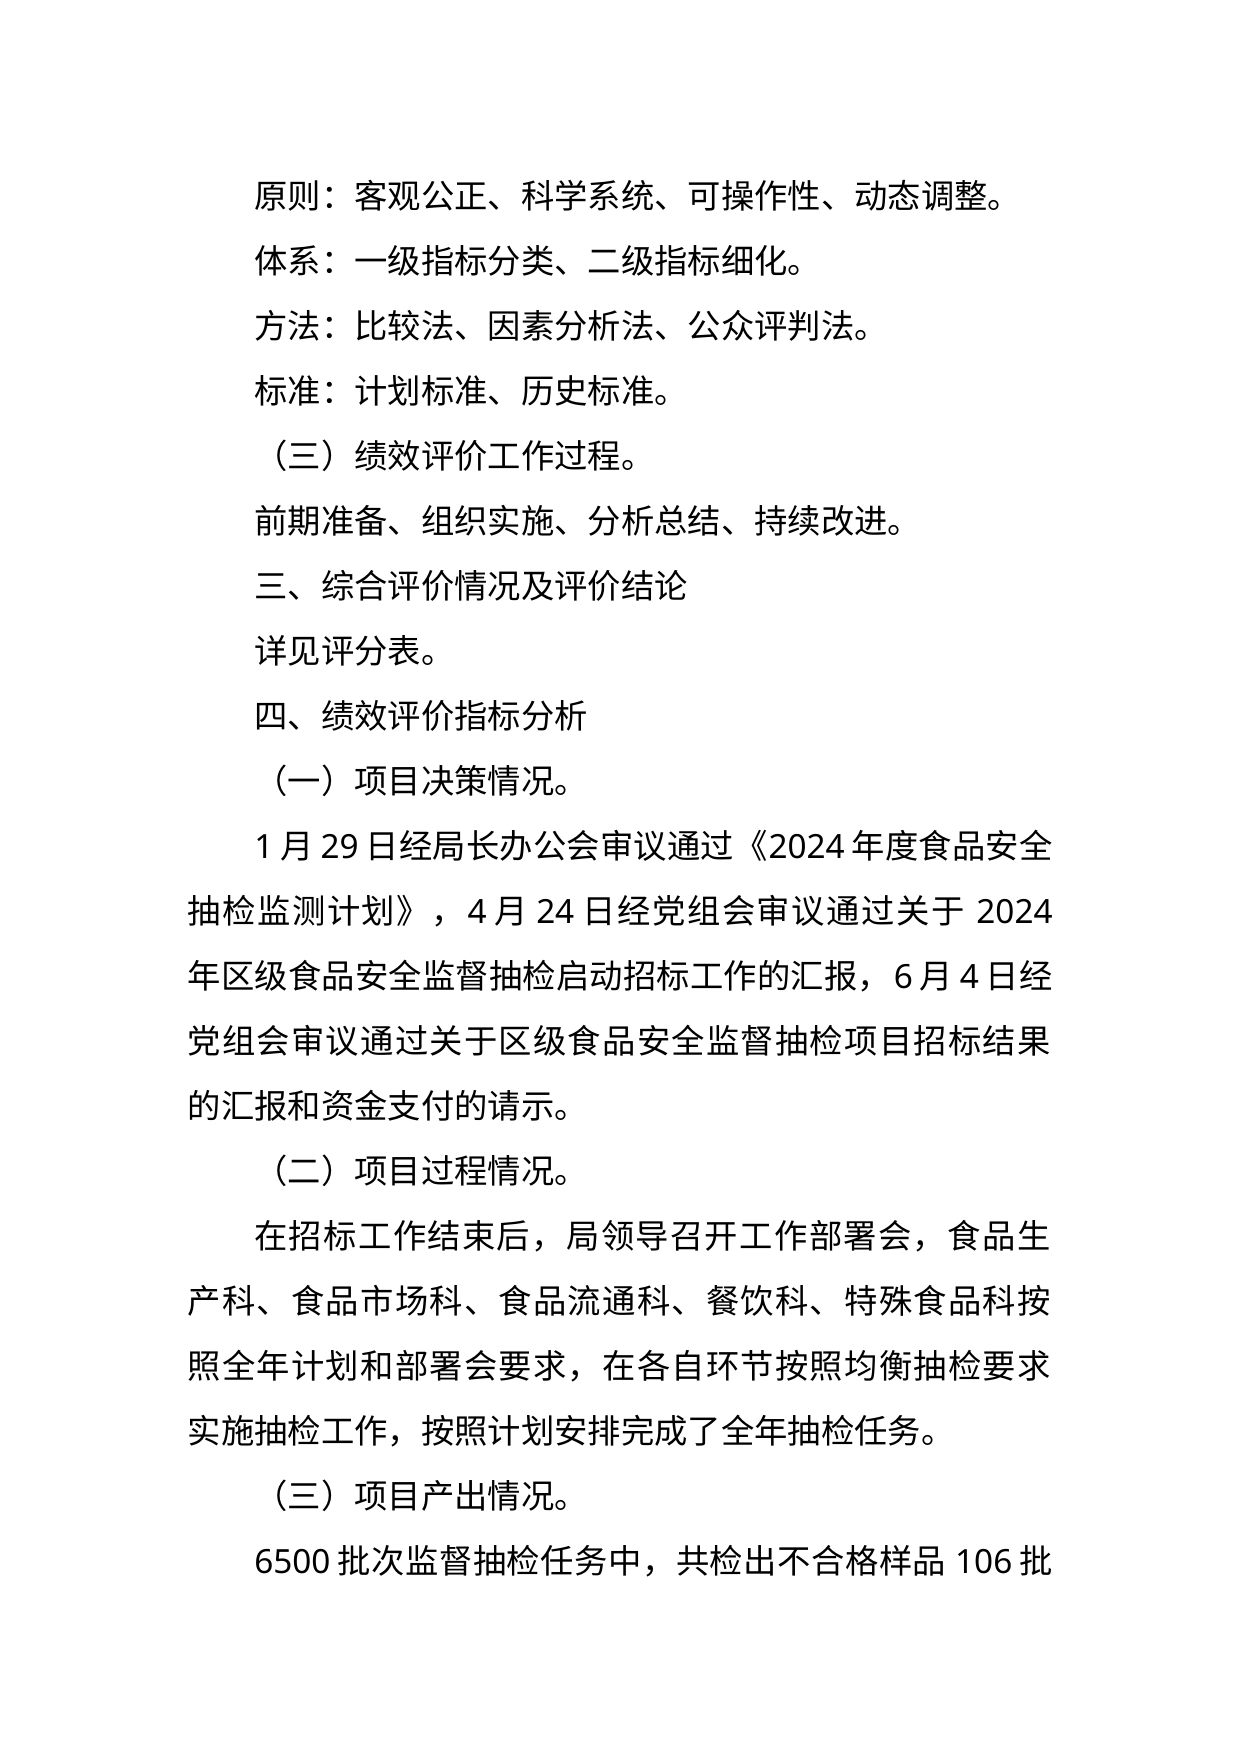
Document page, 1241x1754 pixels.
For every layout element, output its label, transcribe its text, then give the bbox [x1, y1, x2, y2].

text 方法：比较法、因素分析法、公众评判法。 [187, 292, 1053, 357]
text （二）项目过程情况。 [187, 1137, 1053, 1202]
text 详见评分表。 [187, 617, 1053, 682]
text 三、综合评价情况及评价结论 [187, 552, 1053, 617]
text 标准：计划标准、历史标准。 [187, 357, 1053, 422]
text （三）绩效评价工作过程。 [187, 422, 1053, 487]
text 前期准备、组织实施、分析总结、持续改进。 [187, 487, 1053, 552]
text 原则：客观公正、科学系统、可操作性、动态调整。 [187, 162, 1053, 227]
text 1月29日经局长办公会审议通过《2024年度食品安全抽检监测计划》，4月24日经党组会审议通过关于 2024 年区级食品安全监督抽检启动招标工作的汇报，6月4日经党组会审议通过关于区级食品安全监督抽检项目招标结果的汇报和资金支付的请示。 [187, 812, 1053, 1137]
text 四、绩效评价指标分析 [187, 682, 1053, 747]
text 体系：一级指标分类、二级指标细化。 [187, 227, 1053, 292]
text （一）项目决策情况。 [187, 747, 1053, 812]
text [187, 1527, 1053, 1592]
text 在招标工作结束后，局领导召开工作部署会，食品生产科、食品市场科、食品流通科、餐饮科、特殊食品科按照全年计划和部署会要求，在各自环节按照均衡抽检要求，实施抽检工作，按照计划安排完成了全年抽检任务。 [187, 1202, 1053, 1462]
text （三）项目产出情况。 [187, 1462, 1053, 1527]
